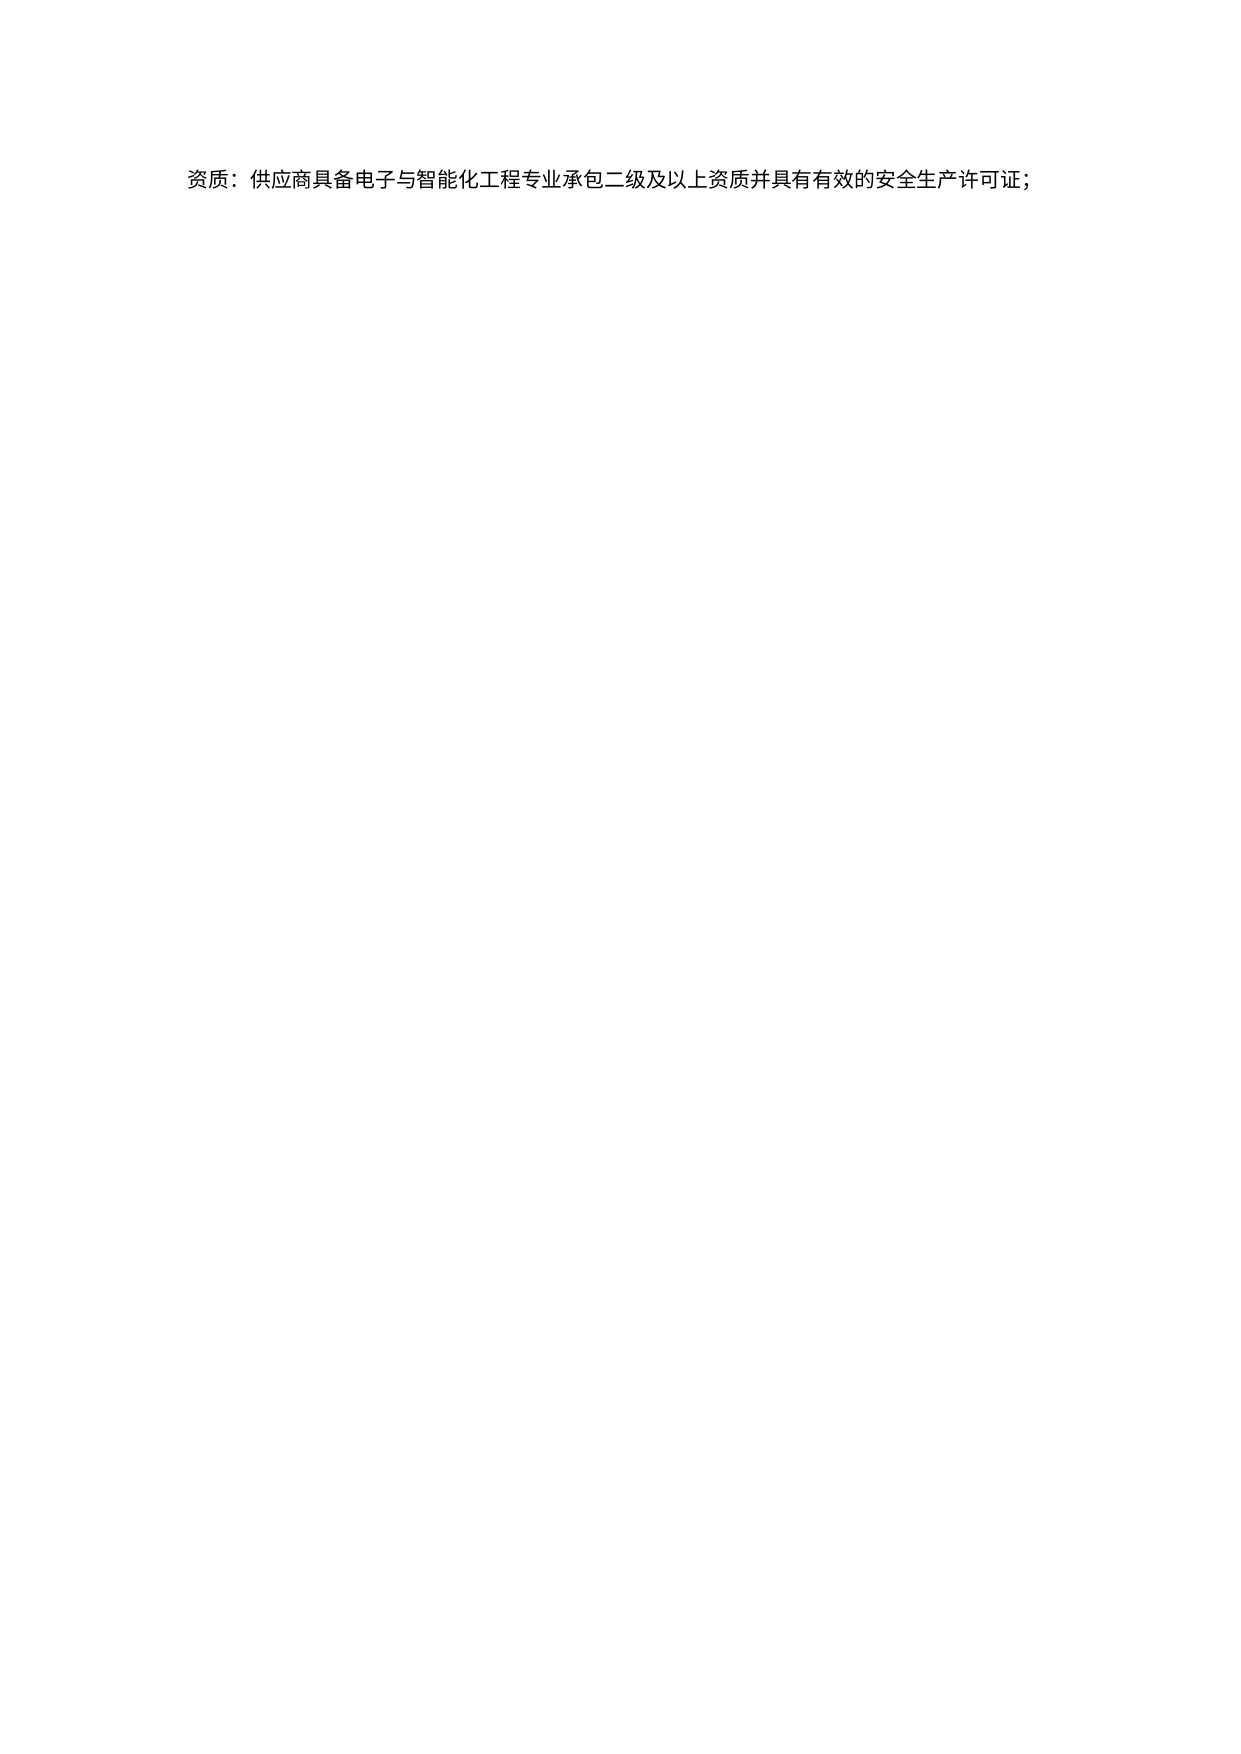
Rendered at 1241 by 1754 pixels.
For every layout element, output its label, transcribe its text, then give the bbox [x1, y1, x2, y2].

list 资质：供应商具备电子与智能化工程专业承包二级及以上资质并具有有效的安全生产许可证； [187, 162, 1053, 194]
